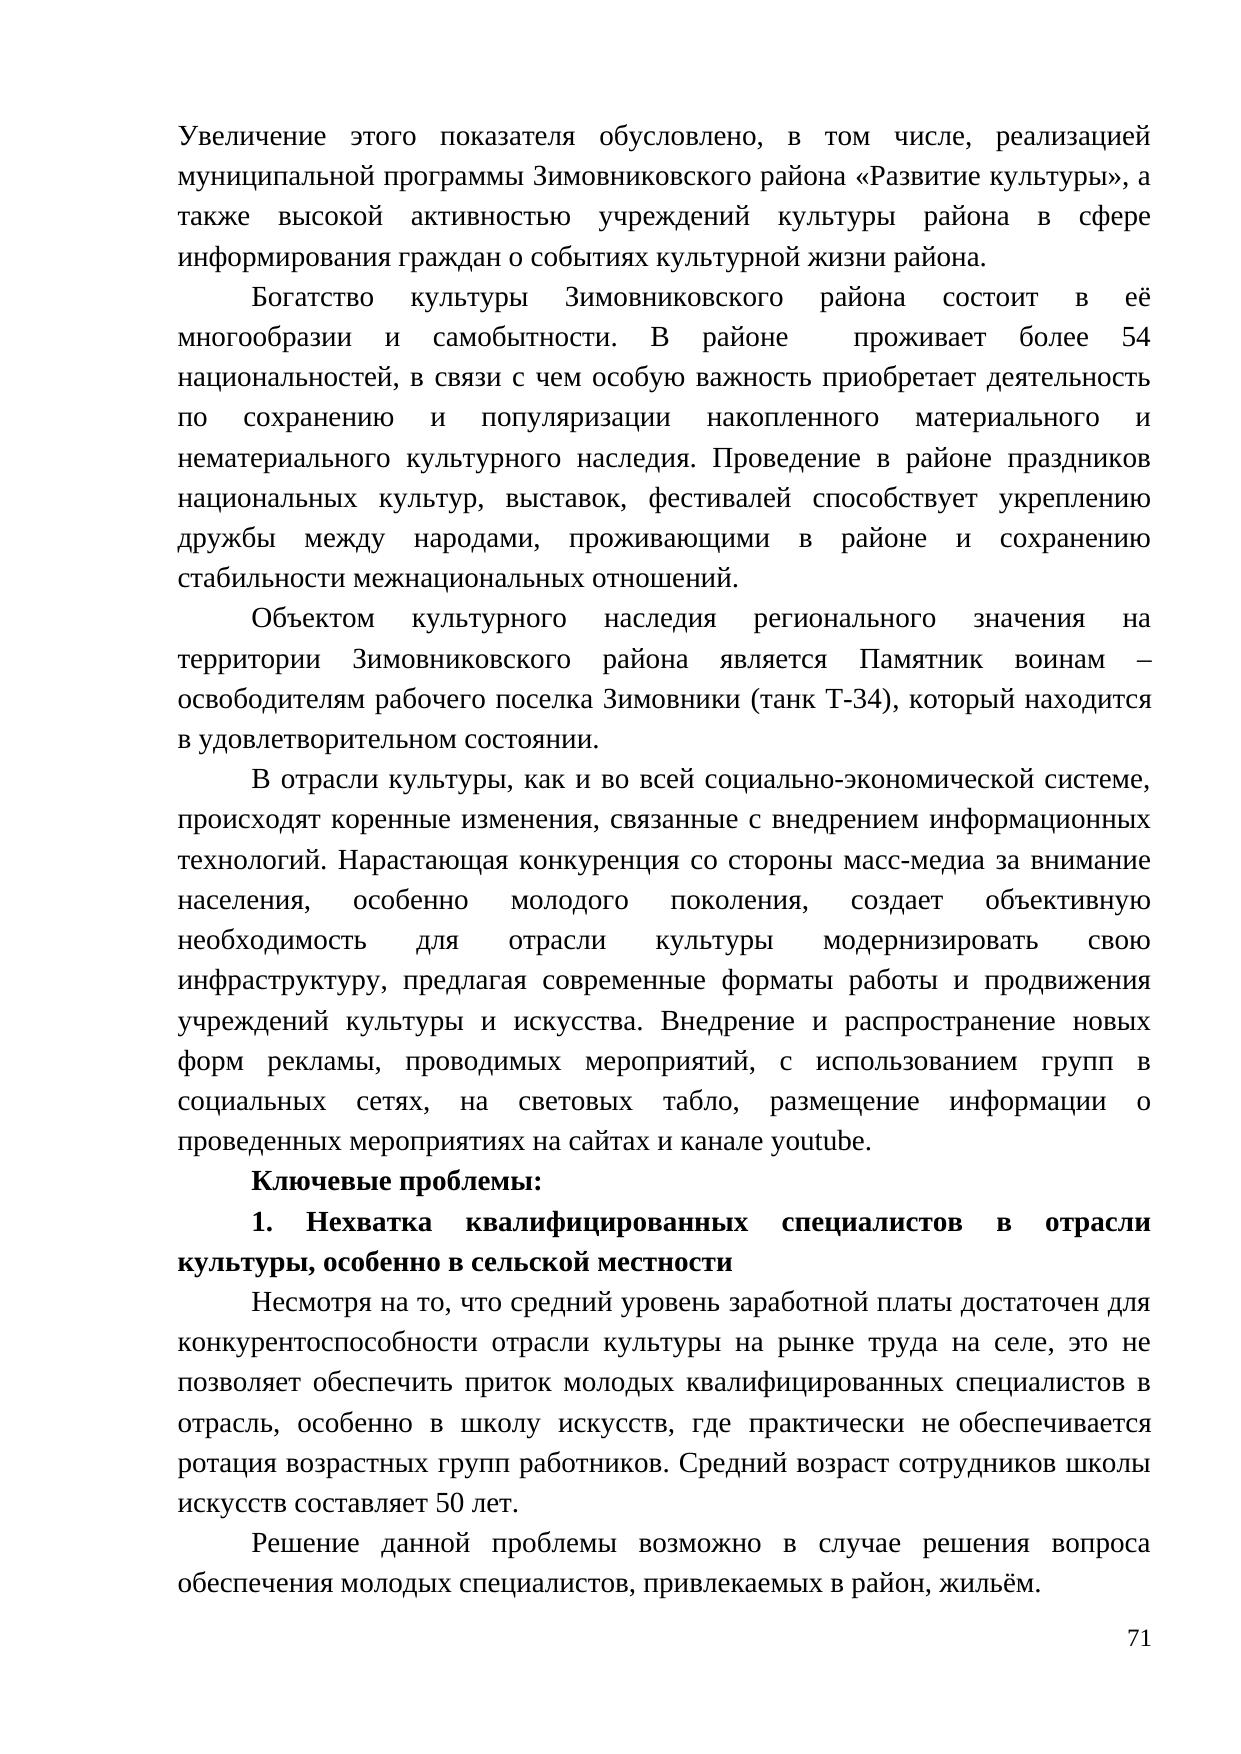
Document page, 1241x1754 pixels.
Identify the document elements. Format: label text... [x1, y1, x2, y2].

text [177, 118, 1152, 272]
text Богатство культуры Зимовниковского района состоит в её многообразии и самобытности. В районе проживает более 54 национальностей, в связи с чем особую важность приобретает деятельность по сохранению и популяризации накопленного материального и нематериального культурного наследия. Проведение в районе праздников национальных культур, выставок, фестивалей способствует укреплению дружбы между народами, проживающими в районе и сохранению стабильности межнациональных отношений. [177, 279, 1152, 594]
text Несмотря на то, что средний уровень заработной платы достаточен для конкурентоспособности отрасли культуры на рынке труда на селе, это не позволяет обеспечить приток молодых квалифицированных специалистов в отрасль, особенно в школу искусств, где практически не обеспечивается ротация возрастных групп работников. Средний возраст сотрудников школы искусств составляет 50 лет. [177, 1284, 1152, 1519]
text Ключевые проблемы: [177, 1163, 1152, 1197]
text Решение данной проблемы возможно в случае решения вопроса обеспечения молодых специалистов, привлекаемых в район, жильём. [177, 1525, 1152, 1599]
text Объектом культурного наследия регионального значения на территории Зимовниковского района является Памятник воинам – освободителям рабочего поселка Зимовники (танк Т-34), который находится в удовлетворительном состоянии. [177, 601, 1152, 755]
text В отрасли культуры, как и во всей социально-экономической системе, происходят коренные изменения, связанные с внедрением информационных технологий. Нарастающая конкуренция со стороны масс-медиа за внимание населения, особенно молодого поколения, создает объективную необходимость для отрасли культуры модернизировать свою инфраструктуру, предлагая современные форматы работы и продвижения учреждений культуры и искусства. Внедрение и распространение новых форм рекламы, проводимых мероприятий, с использованием групп в социальных сетях, на световых табло, размещение информации о проведенных мероприятиях на сайтах и канале youtube. [177, 761, 1152, 1157]
text 1. Нехватка квалифицированных специалистов в отрасли культуры, особенно в сельской местности [177, 1204, 1152, 1277]
